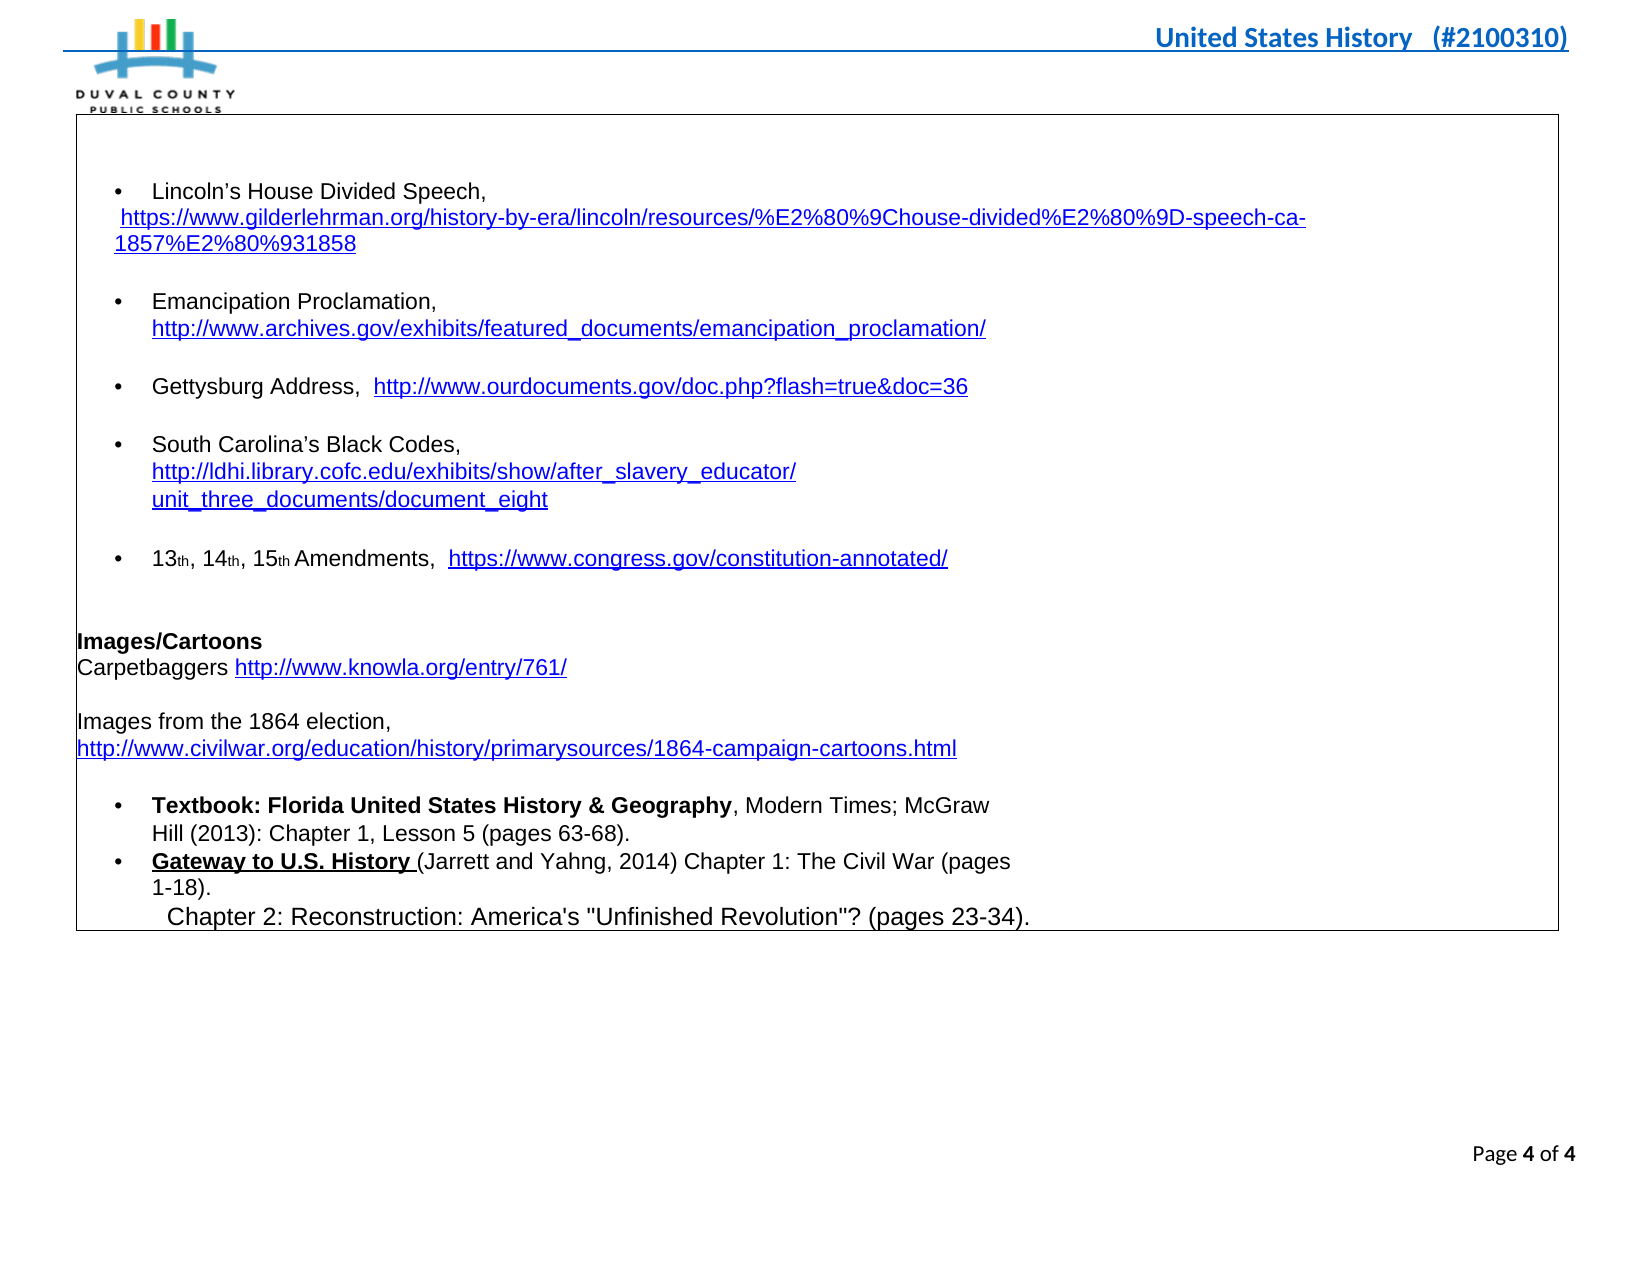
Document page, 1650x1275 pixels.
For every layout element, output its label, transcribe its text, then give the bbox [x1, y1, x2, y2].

picture [62, 51, 249, 113]
picture [62, 19, 249, 50]
